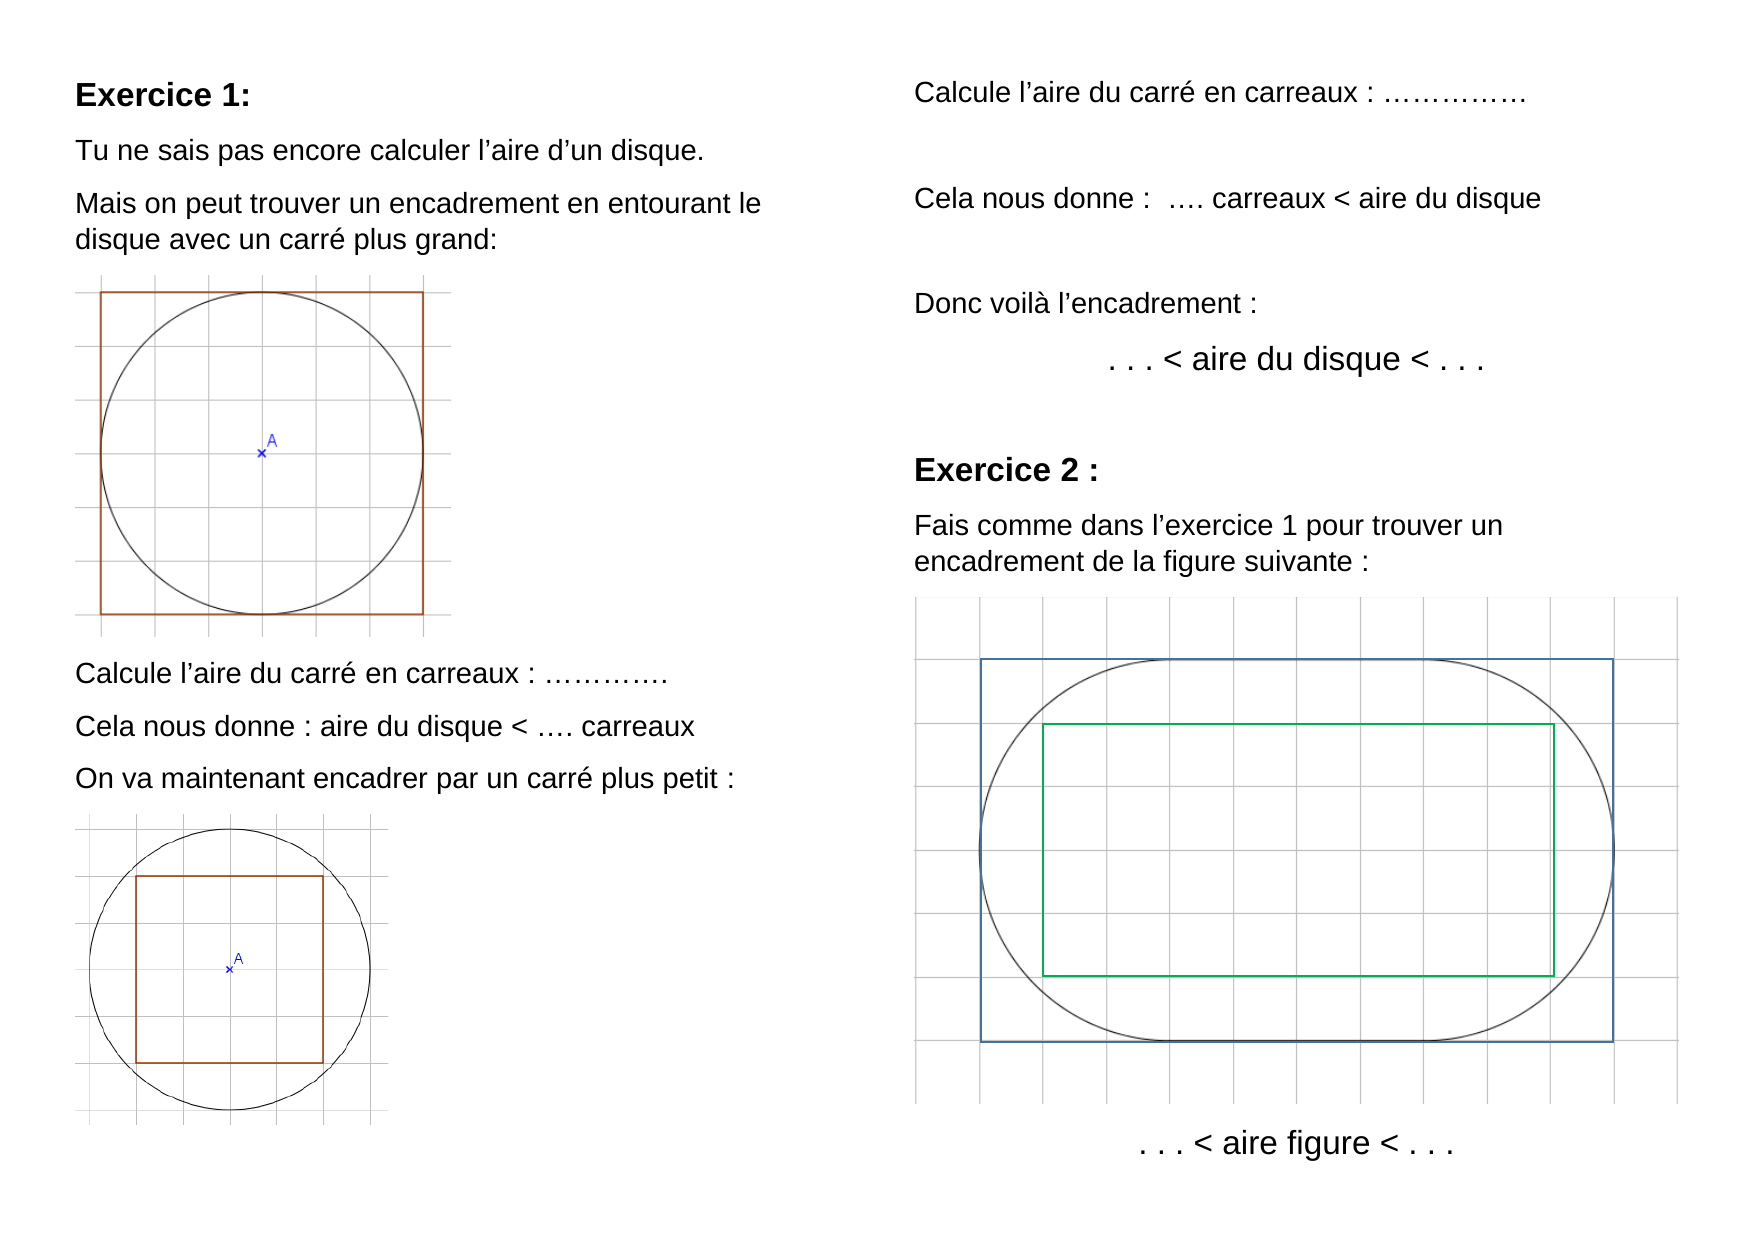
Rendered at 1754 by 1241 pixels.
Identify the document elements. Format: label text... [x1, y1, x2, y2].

text On va maintenant encadrer par un carré plus petit : [75, 761, 840, 795]
text Calcule l’aire du carré en carreaux : …………. [75, 656, 840, 689]
text Donc voilà l’encadrement : [914, 286, 1679, 320]
text Cela nous donne : aire du disque < …. carreaux [75, 709, 840, 742]
text Mais on peut trouver un encadrement en entourant le disque avec un carré plus grand: [75, 186, 840, 256]
text Calcule l’aire du carré en carreaux : …………… [914, 75, 1679, 108]
text . . . < aire du disque < . . . [914, 339, 1679, 377]
text Exercice 1: [75, 75, 840, 113]
picture [913, 597, 1679, 1104]
text Tu ne sais pas encore calculer l’aire d’un disque. [75, 133, 840, 167]
text Cela nous donne : …. carreaux < aire du disque [914, 181, 1679, 214]
picture [75, 814, 389, 1125]
text . . . < aire figure < . . . [914, 1123, 1679, 1161]
picture [75, 275, 452, 637]
text Exercice 2 : [914, 450, 1679, 488]
text Fais comme dans l’exercice 1 pour trouver un encadrement de la figure suivante : [914, 508, 1679, 578]
